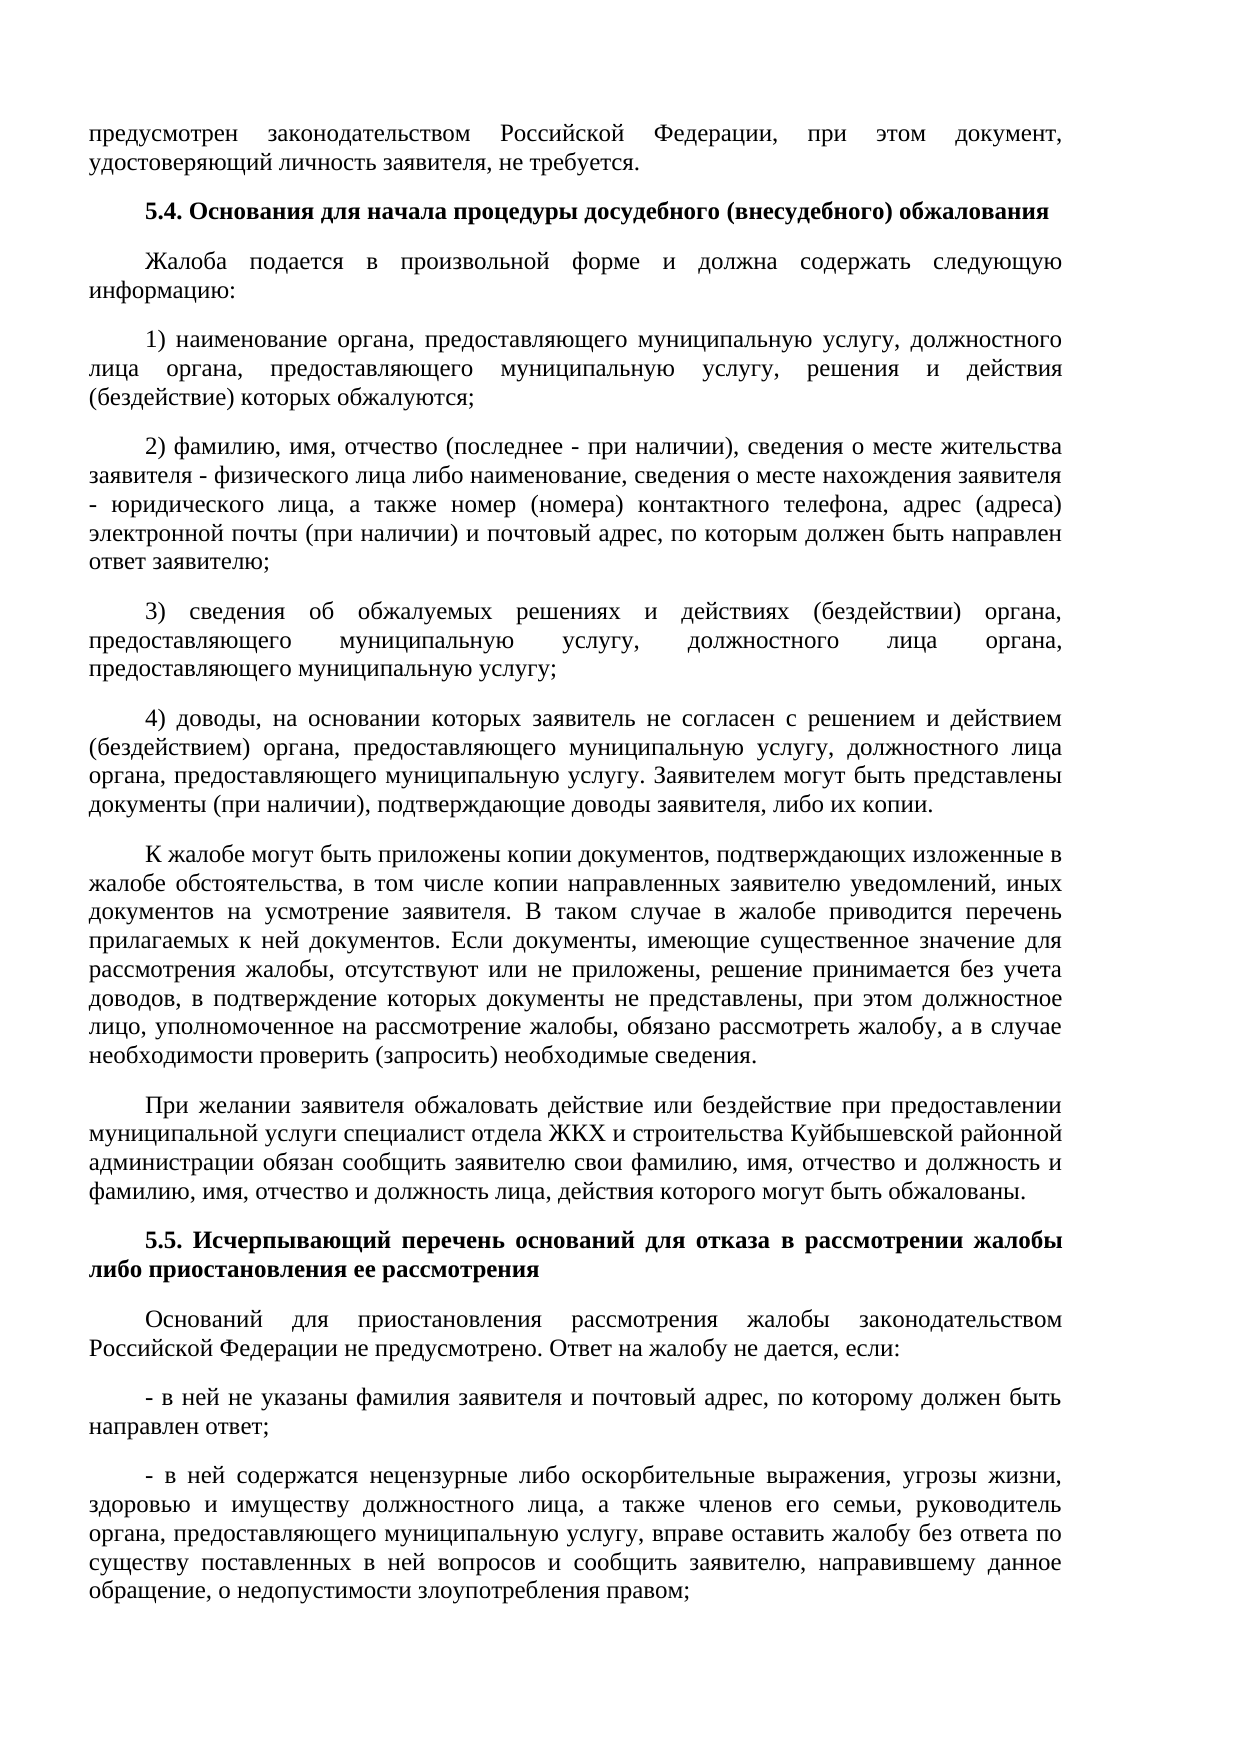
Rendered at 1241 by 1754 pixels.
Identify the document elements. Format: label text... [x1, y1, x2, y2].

text - в ней не указаны фамилия заявителя и почтовый адрес, по которому должен быть направлен ответ; [89, 1382, 1063, 1440]
text Оснований для приостановления рассмотрения жалобы законодательством Российской Федерации не предусмотрено. Ответ на жалобу не дается, если: [89, 1304, 1063, 1361]
text К жалобе могут быть приложены копии документов, подтверждающих изложенные в жалобе обстоятельства, в том числе копии направленных заявителю уведомлений, иных документов на усмотрение заявителя. В таком случае в жалобе приводится перечень прилагаемых к ней документов. Если документы, имеющие существенное значение для рассмотрения жалобы, отсутствуют или не приложены, решение принимается без учета доводов, в подтверждение которых документы не представлены, при этом должностное лицо, уполномоченное на рассмотрение жалобы, обязано рассмотреть жалобу, а в случае необходимости проверить (запросить) необходимые сведения. [89, 839, 1063, 1069]
text 1) наименование органа, предоставляющего муниципальную услугу, должностного лица органа, предоставляющего муниципальную услугу, решения и действия (бездействие) которых обжалуются; [89, 324, 1063, 411]
subtitle 5.4. Основания для начала процедуры досудебного (внесудебного) обжалования [89, 196, 1063, 225]
text При желании заявителя обжаловать действие или бездействие при предоставлении муниципальной услуги специалист отдела ЖКХ и строительства Куйбышевской районной администрации обязан сообщить заявителю свои фамилию, имя, отчество и должность и фамилию, имя, отчество и должность лица, действия которого могут быть обжалованы. [89, 1090, 1063, 1205]
text - в ней содержатся нецензурные либо оскорбительные выражения, угрозы жизни, здоровью и имуществу должностного лица, а также членов его семьи, руководитель органа, предоставляющего муниципальную услугу, вправе оставить жалобу без ответа по существу поставленных в ней вопросов и сообщить заявителю, направившему данное обращение, о недопустимости злоупотребления правом; [89, 1461, 1063, 1604]
text 2) фамилию, имя, отчество (последнее - при наличии), сведения о месте жительства заявителя - физического лица либо наименование, сведения о месте нахождения заявителя - юридического лица, а также номер (номера) контактного телефона, адрес (адреса) электронной почты (при наличии) и почтовый адрес, по которым должен быть направлен ответ заявителю; [89, 431, 1063, 575]
text 3) сведения об обжалуемых решениях и действиях (бездействии) органа, предоставляющего муниципальную услугу, должностного лица органа, предоставляющего муниципальную услугу; [89, 596, 1063, 682]
text Жалоба подается в произвольной форме и должна содержать следующую информацию: [89, 246, 1063, 303]
text 4) доводы, на основании которых заявитель не согласен с решением и действием (бездействием) органа, предоставляющего муниципальную услугу, должностного лица органа, предоставляющего муниципальную услугу. Заявителем могут быть представлены документы (при наличии), подтверждающие доводы заявителя, либо их копии. [89, 703, 1063, 818]
subtitle 5.5. Исчерпывающий перечень оснований для отказа в рассмотрении жалобы либо приостановления ее рассмотрения [89, 1226, 1063, 1283]
